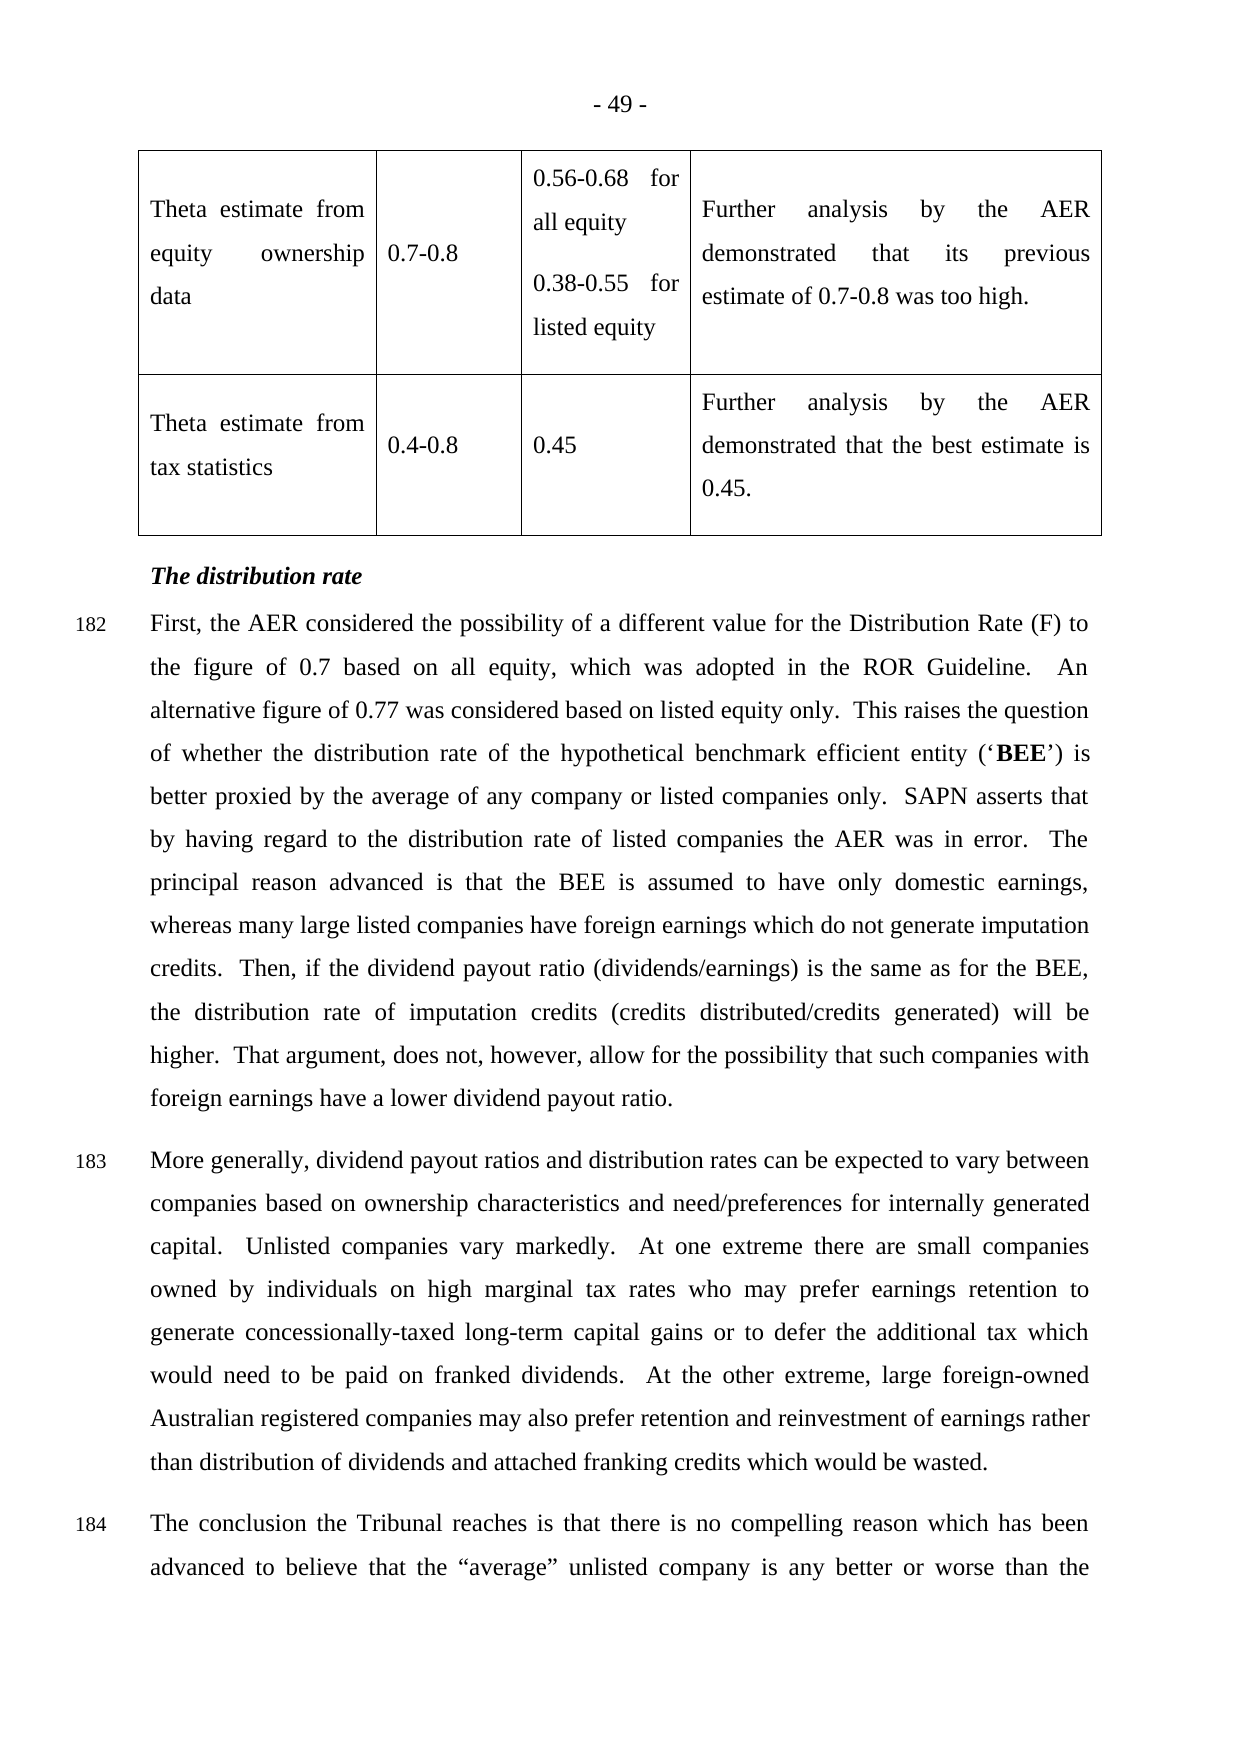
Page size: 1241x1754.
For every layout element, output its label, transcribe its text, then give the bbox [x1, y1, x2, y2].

table_cell Further analysis by the AER demonstrated that the best estimate is 0.45. [691, 375, 1101, 535]
table_cell 0.45 [522, 375, 690, 535]
table_cell 0.7-0.8 [377, 151, 521, 373]
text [75, 1508, 1090, 1580]
table_cell Theta estimate from equity ownership data [139, 151, 376, 373]
table_cell 0.4-0.8 [377, 375, 521, 535]
text More generally, dividend payout ratios and distribution rates can be expected to vary between companies based on ownership characteristics and need/preferences for internally generated capital. Unlisted companies vary markedly. At one extreme there are small companies owned by individuals on high marginal tax rates who may prefer earnings retention to generate concessionally-taxed long-term capital gains or to defer the additional tax which would need to be paid on franked dividends. At the other extreme, large foreign-owned Australian registered companies may also prefer retention and reinvestment of earnings rather than distribution of dividends and attached franking credits which would be wasted. [75, 1145, 1090, 1475]
table_cell Further analysis by the AER demonstrated that its previous estimate of 0.7-0.8 was too high. [691, 151, 1101, 373]
subtitle The distribution rate [150, 561, 1090, 590]
table_cell Theta estimate from tax statistics [139, 375, 376, 535]
text First, the AER considered the possibility of a different value for the Distribution Rate (F) to the figure of 0.7 based on all equity, which was adopted in the ROR Guideline. An alternative figure of 0.77 was considered based on listed equity only. This raises the question of whether the distribution rate of the hypothetical benchmark efficient entity (‘BEE’) is better proxied by the average of any company or listed companies only. SAPN asserts that by having regard to the distribution rate of listed companies the AER was in error. The principal reason advanced is that the BEE is assumed to have only domestic earnings, whereas many large listed companies have foreign earnings which do not generate imputation credits. Then, if the dividend payout ratio (dividends/earnings) is the same as for the BEE, the distribution rate of imputation credits (credits distributed/credits generated) will be higher. That argument, does not, however, allow for the possibility that such companies with foreign earnings have a lower dividend payout ratio. [75, 608, 1090, 1112]
table_cell 0.56-0.68 for all equity 0.38-0.55 for listed equity [522, 151, 690, 373]
